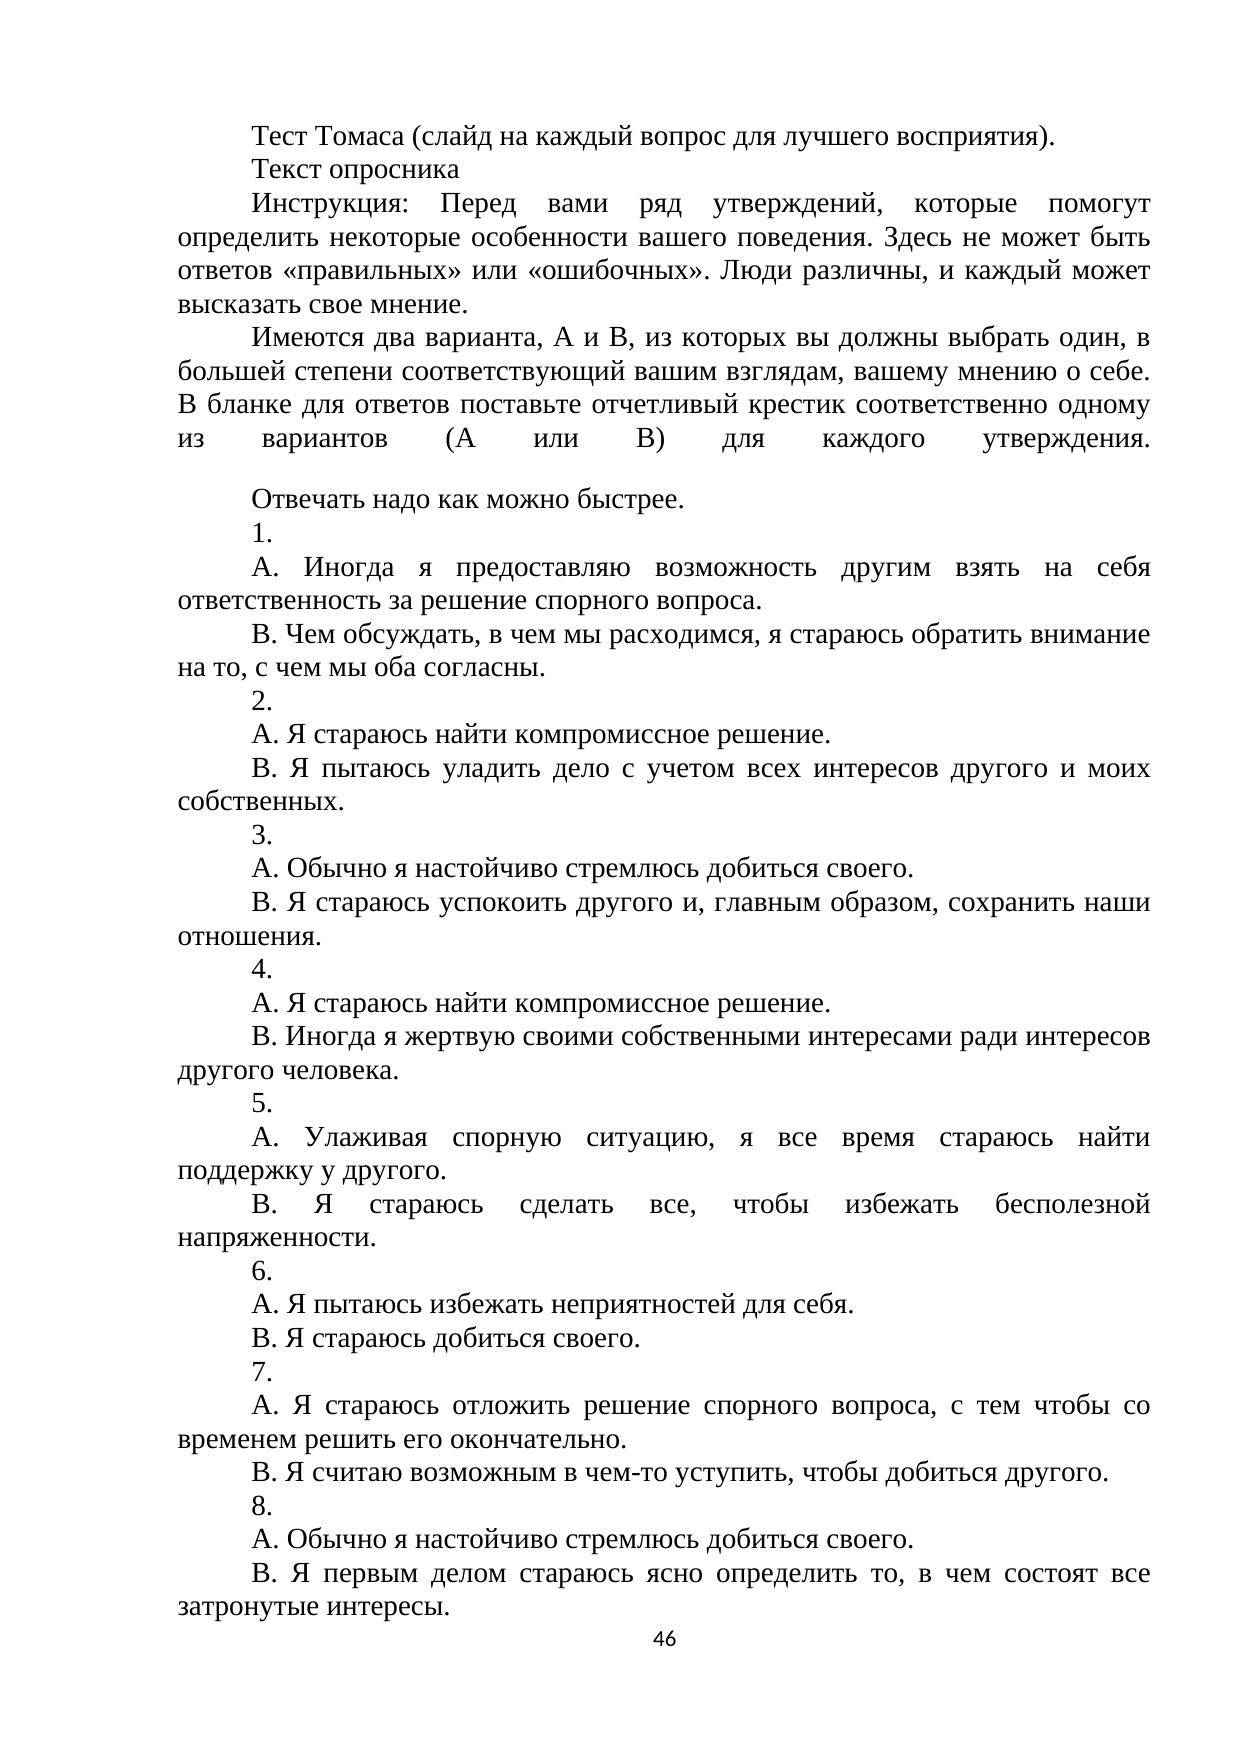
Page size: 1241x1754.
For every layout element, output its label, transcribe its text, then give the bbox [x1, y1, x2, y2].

text В. Я стараюсь сделать все, чтобы избежать бесполезной напряженности. [177, 1186, 1152, 1253]
text 2. [177, 683, 1152, 716]
text А. Обычно я настойчиво стремлюсь добиться своего. [177, 851, 1152, 884]
text А. Я стараюсь отложить решение спорного вопроса, с тем чтобы со временем решить его окончательно. [177, 1387, 1152, 1454]
text В. Я стараюсь добиться своего. [177, 1320, 1152, 1354]
text В. Я считаю возможным в чем-то уступить, чтобы добиться другого. [177, 1454, 1152, 1488]
text А. Я пытаюсь избежать неприятностей для себя. [177, 1287, 1152, 1320]
text В. Я пытаюсь уладить дело с учетом всех интересов другого и моих собственных. [177, 750, 1152, 817]
text Имеются два варианта, А и В, из которых вы должны выбрать один, в большей степени соответствующий вашим взглядам, вашему мнению о себе. В бланке для ответов поставьте отчетливый крестик соответственно одному из вариантов (А или В) для каждого утверждения. [177, 319, 1152, 482]
text 5. [177, 1085, 1152, 1119]
text Отвечать надо как можно быстрее. [177, 482, 1152, 515]
text 7. [177, 1354, 1152, 1387]
text А. Иногда я предоставляю возможность другим взять на себя ответственность за решение спорного вопроса. [177, 549, 1152, 616]
text В. Я первым делом стараюсь ясно определить то, в чем состоят все затронутые интересы. [177, 1555, 1152, 1622]
text А. Я стараюсь найти компромиссное решение. [177, 985, 1152, 1018]
text 3. [177, 817, 1152, 851]
text А. Улаживая спорную ситуацию, я все время стараюсь найти поддержку у другого. [177, 1119, 1152, 1186]
text 1. [177, 515, 1152, 549]
text 4. [177, 951, 1152, 985]
text 8. [177, 1488, 1152, 1521]
text В. Чем обсуждать, в чем мы расходимся, я стараюсь обратить внимание на то, с чем мы оба согласны. [177, 616, 1152, 683]
text А. Обычно я настойчиво стремлюсь добиться своего. [177, 1521, 1152, 1555]
text В. Иногда я жертвую своими собственными интересами ради интересов другого человека. [177, 1018, 1152, 1085]
text Инструкция: Перед вами ряд утверждений, которые помогут определить некоторые особенности вашего поведения. Здесь не может быть ответов «правильных» или «ошибочных». Люди различны, и каждый может высказать свое мнение. [177, 185, 1152, 319]
text Текст опросника [177, 152, 1152, 185]
text Тест Томаса (слайд на каждый вопрос для лучшего восприятия). [177, 118, 1152, 152]
text А. Я стараюсь найти компромиссное решение. [177, 716, 1152, 750]
text В. Я стараюсь успокоить другого и, главным образом, сохранить наши отношения. [177, 884, 1152, 951]
text 6. [177, 1253, 1152, 1287]
